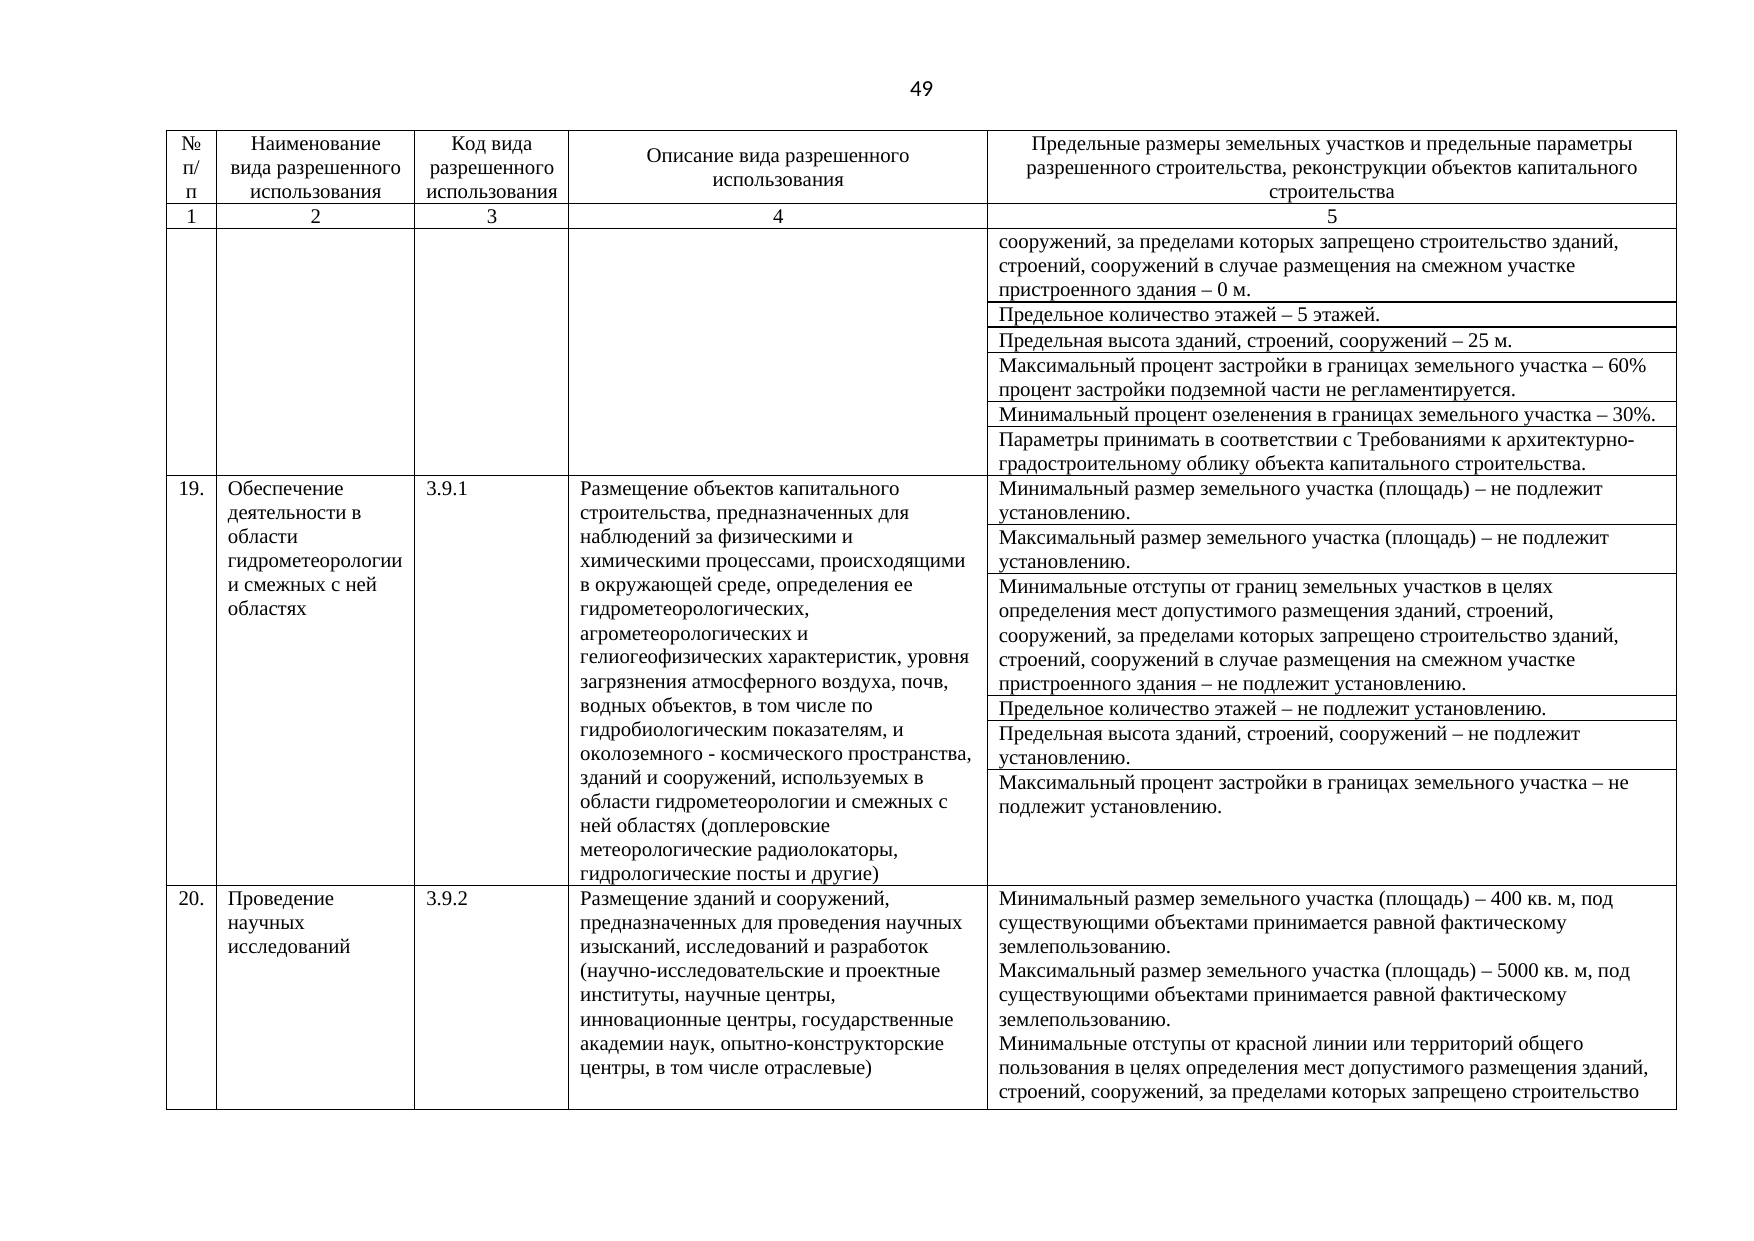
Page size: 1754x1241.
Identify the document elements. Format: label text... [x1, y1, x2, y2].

table_cell Предельное количество этажей – не подлежит установлению. [988, 696, 1676, 720]
table_cell 20. [167, 886, 216, 1109]
table_header Описание вида разрешенного использования [569, 131, 987, 203]
table_cell 2 [217, 204, 414, 228]
table_cell Максимальный размер земельного участка (площадь) – не подлежит установлению. [988, 525, 1676, 573]
table_cell Параметры принимать в соответствии с Требованиями к архитектурно-градостроительному облику объекта капитального строительства. [988, 427, 1676, 475]
table_cell Минимальный размер земельного участка (площадь) – не подлежит установлению. [988, 476, 1676, 524]
table_cell Предельная высота зданий, строений, сооружений – 25 м. [988, 328, 1676, 352]
table_cell 1 [167, 204, 216, 228]
table_cell 19. [167, 476, 216, 885]
table_header Предельные размеры земельных участков и предельные параметры разрешенного строительства, реконструкции объектов капитального строительства [988, 131, 1676, 203]
table_cell Обеспечение деятельности в области гидрометеорологии и смежных с ней областях [217, 476, 414, 885]
table_header № п/п [167, 131, 216, 203]
table_cell Минимальные отступы от границ земельных участков в целях определения мест допустимого размещения зданий, строений, сооружений, за пределами которых запрещено строительство зданий, строений, сооружений в случае размещения на смежном участке пристроенного здания – не подлежит установлению. [988, 574, 1676, 695]
table_header Наименование вида разрешенного использования [217, 131, 414, 203]
table_cell Предельное количество этажей – 5 этажей. [988, 303, 1676, 326]
table_header Код вида разрешенного использования [415, 131, 568, 203]
table_cell 5 [988, 204, 1676, 228]
table_cell Минимальный размер земельного участка (площадь) – 400 кв. м, под существующими объектами принимается равной фактическому землепользованию. Максимальный размер земельного участка (площадь) – 5000 кв. м, под существующими объектами принимается равной фактическому землепользованию. Минимальные отступы от красной линии или территорий общего пользования в целях определения мест допустимого размещения зданий, строений, сооружений, за пределами которых запрещено строительство зданий, строений, сооружений, если иное не предусмотрено документацией: - 5 м, в сложившейся застройке минимальный отступ от красной линии принимается в соответствии со сложившимися местными традициями (по линии существующей застройки). Минимальные отступы от границ земельных участков в целях определения мест допустимого размещения зданий, строений, сооружений, за пределами которых запрещено строительство зданий, строений, сооружений – 3 м в случае, если граница земельного участка расположена не со стороны красной линии. Минимальные отступы от границ земельных участков в целях определения мест допустимого размещения зданий, строений, сооружений, за пределами которых запрещено строительство зданий, строений, сооружений в случае размещения на смежном участке пристроенного здания – 0 м. Предельное количество этажей – 3 этажа. Предельная высота зданий, строений, сооружений – 20 м. Максимальный процент застройки в границах земельного участка – 60% процент застройки подземной части не регламентируется. Минимальный процент озеленения в границах земельного участка – 30%. Параметры принимать в соответствии с Требованиями к архитектурно-градостроительному облику объекта капитального строительства. [988, 886, 1676, 1109]
table_cell Предельная высота зданий, строений, сооружений – не подлежит установлению. [988, 721, 1676, 769]
table_cell Размещение объектов капитального строительства, предназначенных для наблюдений за физическими и химическими процессами, происходящими в окружающей среде, определения ее гидрометеорологических, агрометеорологических и гелиогеофизических характеристик, уровня загрязнения атмосферного воздуха, почв, водных объектов, в том числе по гидробиологическим показателям, и околоземного - космического пространства, зданий и сооружений, используемых в области гидрометеорологии и смежных с ней областях (доплеровские метеорологические радиолокаторы, гидрологические посты и другие) [569, 476, 987, 885]
table_cell Минимальный процент озеленения в границах земельного участка – 30%. [988, 402, 1676, 426]
table_cell 3 [415, 204, 568, 228]
table_cell 3.9.1 [415, 476, 568, 885]
table_cell Размещение зданий и сооружений, предназначенных для проведения научных изысканий, исследований и разработок (научно-исследовательские и проектные институты, научные центры, инновационные центры, государственные академии наук, опытно-конструкторские центры, в том числе отраслевые) [569, 886, 987, 1109]
table_cell 3.9.2 [415, 886, 568, 1109]
table_cell Максимальный процент застройки в границах земельного участка – 60% процент застройки подземной части не регламентируется. [988, 353, 1676, 401]
table_cell 4 [569, 204, 987, 228]
table_cell Максимальный процент застройки в границах земельного участка – не подлежит установлению. [988, 770, 1676, 885]
table_cell Проведение научных исследований [217, 886, 414, 1109]
